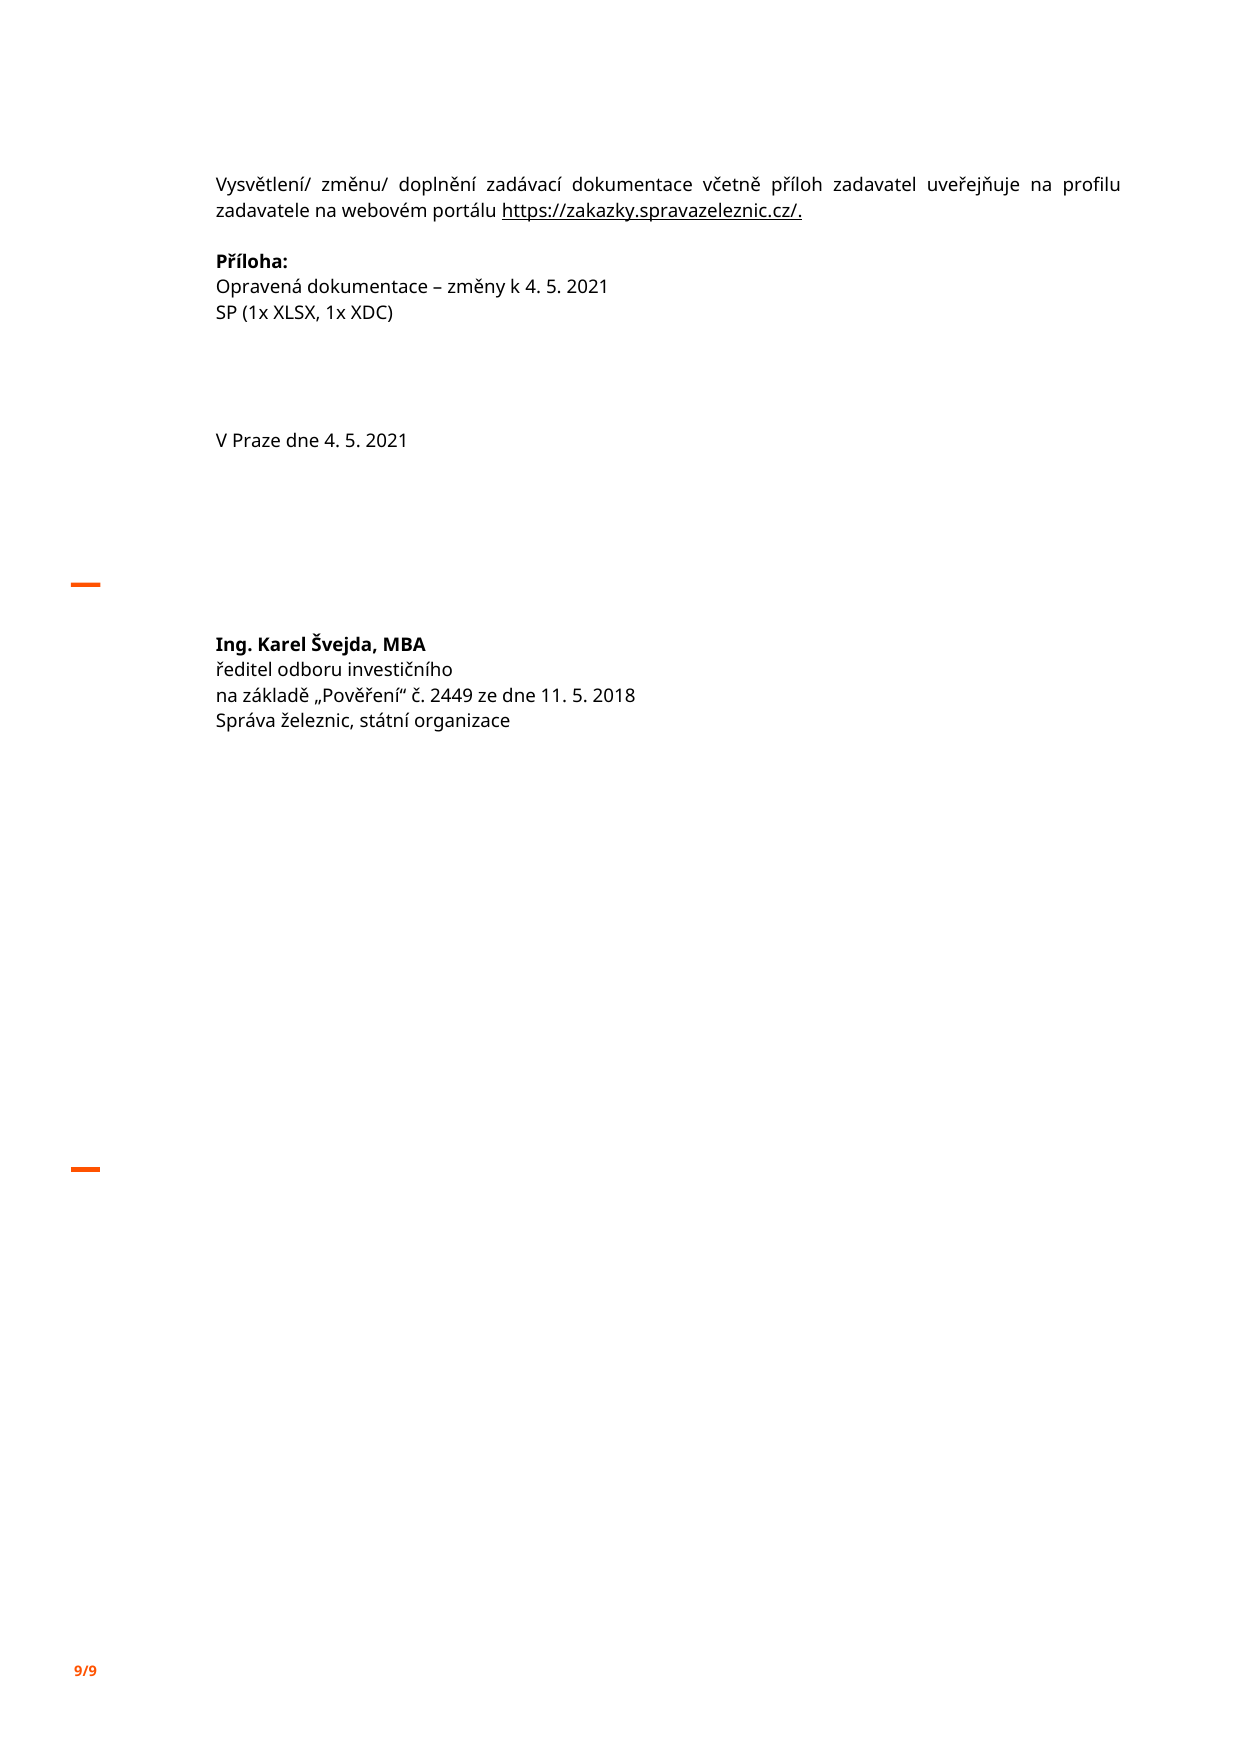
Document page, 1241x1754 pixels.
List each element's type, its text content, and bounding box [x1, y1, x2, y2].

text na základě „Pověření“ č. 2449 ze dne 11. 5. 2018 [216, 682, 1122, 708]
text SP (1x XLSX, 1x XDC) [216, 299, 1122, 325]
text V Praze dne 4. 5. 2021 [216, 427, 1122, 452]
text Správa železnic, státní organizace [216, 708, 1122, 733]
text Opravená dokumentace – změny k 4. 5. 2021 [216, 274, 1122, 299]
text Příloha: [216, 248, 1122, 274]
text Ing. Karel Švejda, MBA [216, 631, 1122, 657]
text ředitel odboru investičního [216, 657, 1122, 682]
text Vysvětlení/ změnu/ doplnění zadávací dokumentace včetně příloh zadavatel uveřejňuje na profilu zadavatele na webovém portálu https://zakazky.spravazeleznic.cz/. [216, 172, 1122, 223]
